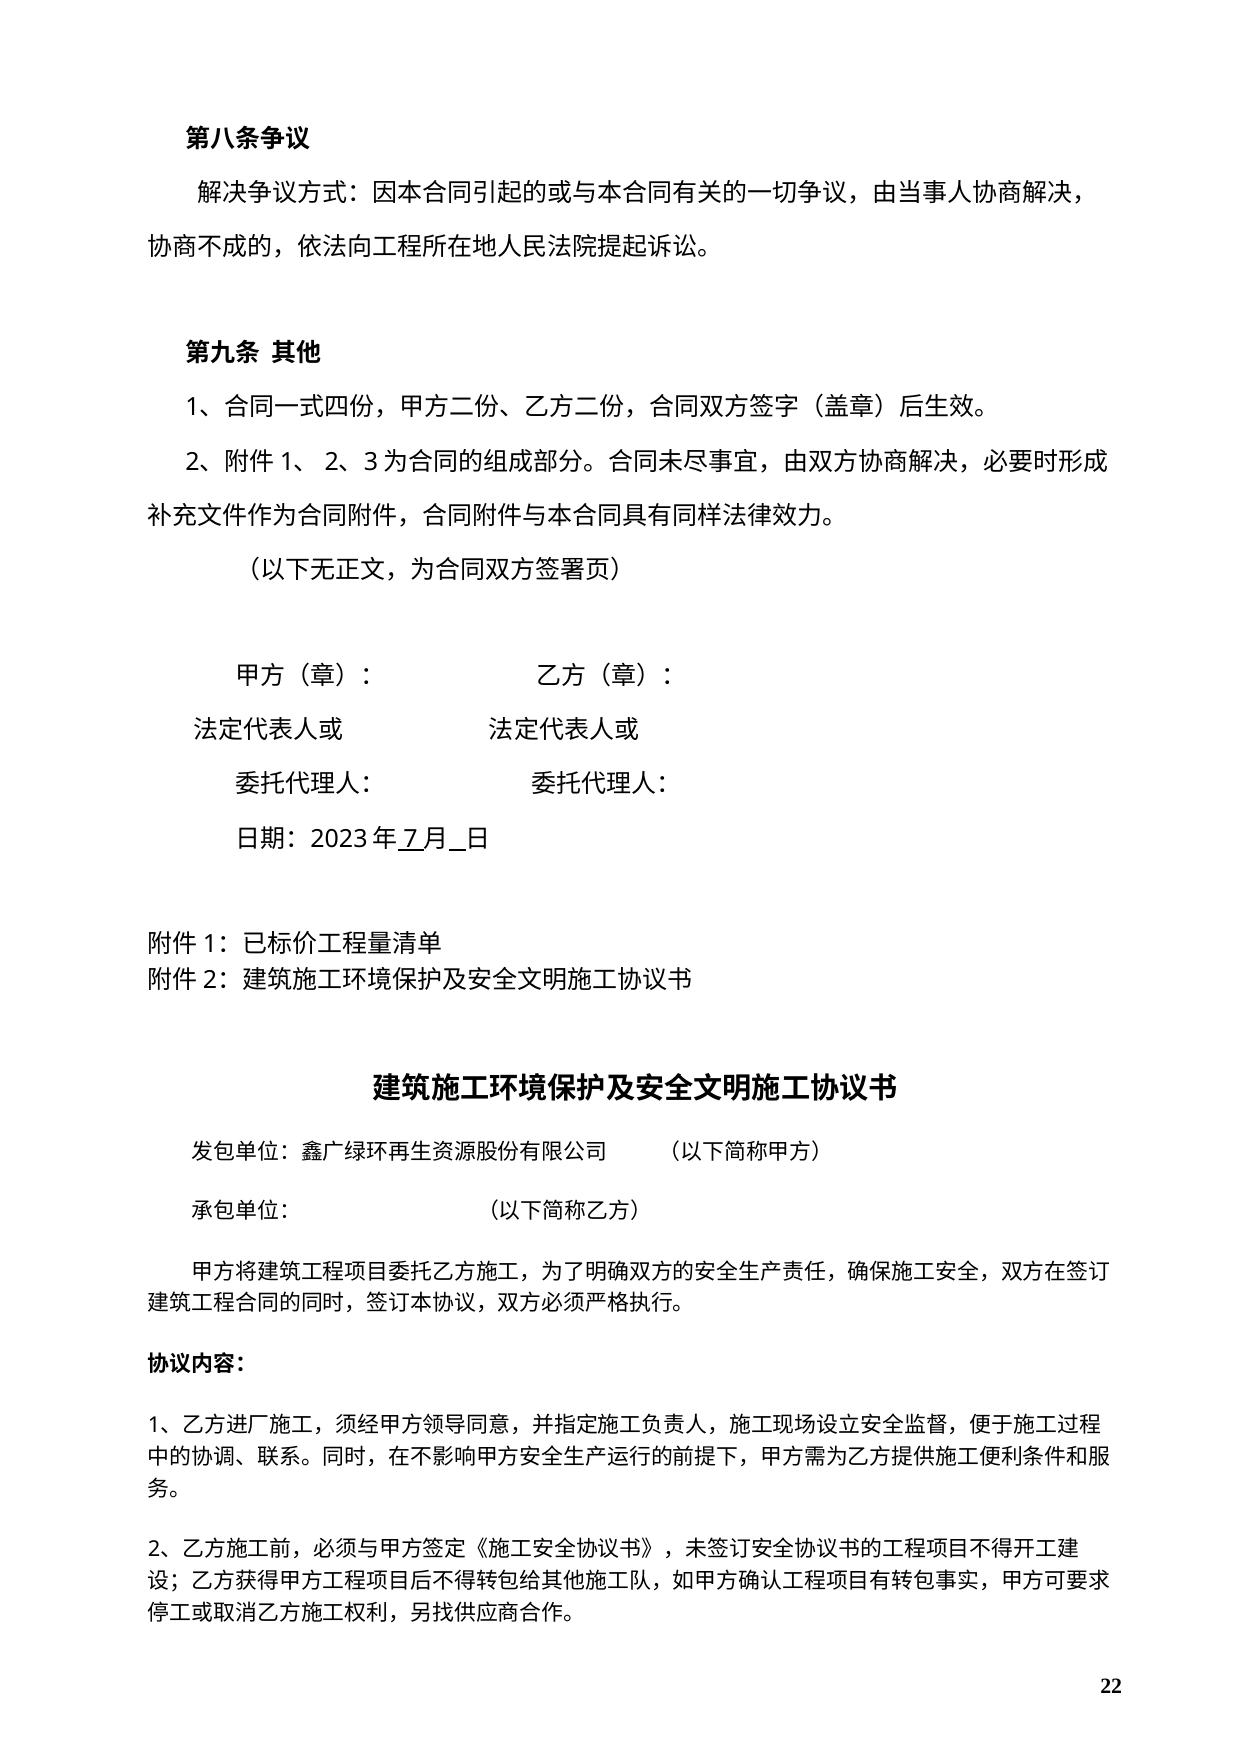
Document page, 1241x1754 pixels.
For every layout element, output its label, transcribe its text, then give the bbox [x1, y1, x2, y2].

text 发包单位：鑫广绿环再生资源股份有限公司 （以下简称甲方） [148, 1136, 1122, 1166]
text 甲方将建筑工程项目委托乙方施工，为了明确双方的安全生产责任，确保施工安全，双方在签订建筑工程合同的同时，签订本协议，双方必须严格执行。 [148, 1254, 1122, 1317]
text 附件1：已标价工程量清单 [148, 924, 1122, 960]
text 日期：2023年 7 月 日 [148, 818, 1122, 854]
text 1、乙方进厂施工，须经甲方领导同意，并指定施工负责人，施工现场设立安全监督，便于施工过程中的协调、联系。同时，在不影响甲方安全生产运行的前提下，甲方需为乙方提供施工便利条件和服务。 [148, 1407, 1122, 1502]
text 第八条争议 [148, 118, 1122, 154]
text 解决争议方式：因本合同引起的或与本合同有关的一切争议，由当事人协商解决，协商不成的，依法向工程所在地人民法院提起诉讼。 [148, 172, 1122, 263]
text 委托代理人： 委托代理人： [148, 764, 1122, 800]
text 附件2：建筑施工环境保护及安全文明施工协议书 [148, 960, 1122, 996]
text 法定代表人或 法定代表人或 [148, 709, 1122, 746]
text 甲方（章）： 乙方（章）： [148, 655, 1122, 691]
text 承包单位： （以下简称乙方） [148, 1195, 1122, 1224]
text 第九条 其他 [148, 332, 1122, 368]
text 2、附件1、 2、3为合同的组成部分。合同未尽事宜，由双方协商解决，必要时形成补充文件作为合同附件，合同附件与本合同具有同样法律效力。 [148, 441, 1122, 532]
text 建筑施工环境保护及安全文明施工协议书 [148, 1064, 1122, 1107]
text （以下无正文，为合同双方签署页） [148, 550, 1122, 586]
text 2、乙方施工前，必须与甲方签定《施工安全协议书》，未签订安全协议书的工程项目不得开工建设；乙方获得甲方工程项目后不得转包给其他施工队，如甲方确认工程项目有转包事实，甲方可要求停工或取消乙方施工权利，另找供应商合作。 [148, 1531, 1122, 1626]
text 协议内容： [148, 1346, 1122, 1378]
text 1、合同一式四份，甲方二份、乙方二份，合同双方签字（盖章）后生效。 [148, 387, 1122, 423]
